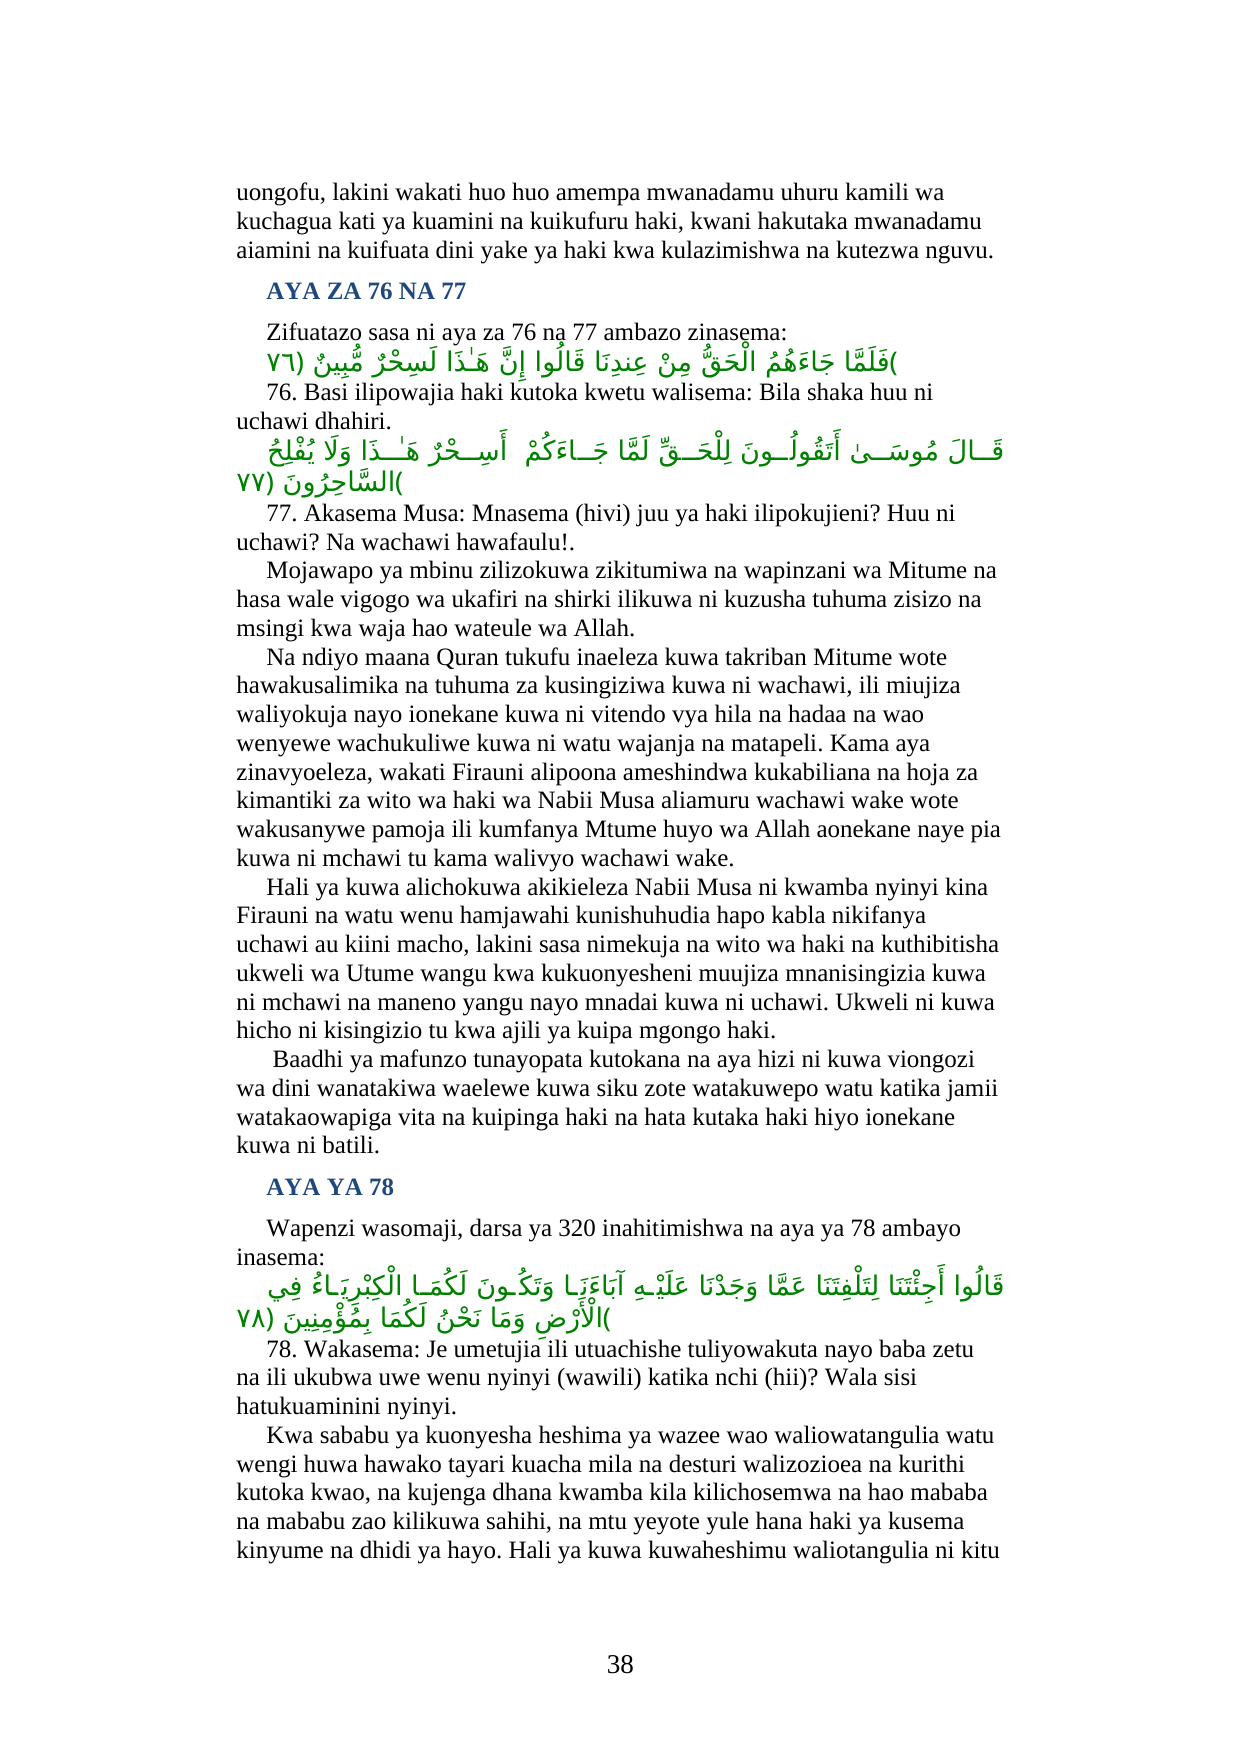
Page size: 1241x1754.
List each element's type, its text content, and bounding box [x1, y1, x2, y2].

text قَالَ مُوسَىٰ أَتَقُولُونَ لِلْحَقِّ لَمَّا جَاءَكُمْ أَسِحْرٌ هَـٰذَا وَلَا يُفْلِحُ السَّاحِرُونَ ﴿٧٧﴾ [236, 435, 1004, 498]
text Zifuatazo sasa ni aya za 76 na 77 ambazo zinasema: [236, 317, 1004, 346]
text 78. Wakasema: Je umetujia ili utuachishe tuliyowakuta nayo baba zetu na ili ukubwa uwe wenu nyinyi (wawili) katika nchi (hii)? Wala sisi hatukuaminini nyinyi. [236, 1334, 1004, 1420]
subtitle AYA YA 78 [236, 1172, 1004, 1201]
text فَلَمَّا جَاءَهُمُ الْحَقُّ مِنْ عِندِنَا قَالُوا إِنَّ هَـٰذَا لَسِحْرٌ مُّبِينٌ ﴿٧٦﴾ [236, 346, 1004, 377]
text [236, 1420, 1004, 1564]
text 76. Basi ilipowajia haki kutoka kwetu walisema: Bila shaka huu ni uchawi dhahiri. [236, 377, 1004, 435]
subtitle AYA ZA 76 NA 77 [236, 276, 1004, 305]
text Wapenzi wasomaji, darsa ya 320 inahitimishwa na aya ya 78 ambayo inasema: [236, 1213, 1004, 1271]
text قَالُوا أَجِئْتَنَا لِتَلْفِتَنَا عَمَّا وَجَدْنَا عَلَيْهِ آبَاءَنَا وَتَكُونَ لَكُمَا الْكِبْرِيَاءُ فِي الْأَرْضِ وَمَا نَحْنُ لَكُمَا بِمُؤْمِنِينَ ﴿٧٨﴾ [236, 1271, 1004, 1334]
text Mojawapo ya mbinu zilizokuwa zikitumiwa na wapinzani wa Mitume na hasa wale vigogo wa ukafiri na shirki ilikuwa ni kuzusha tuhuma zisizo na msingi kwa waja hao wateule wa Allah. [236, 556, 1004, 642]
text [236, 177, 1004, 263]
text Hali ya kuwa alichokuwa akikieleza Nabii Musa ni kwamba nyinyi kina Firauni na watu wenu hamjawahi kunishuhudia hapo kabla nikifanya uchawi au kiini macho, lakini sasa nimekuja na wito wa haki na kuthibitisha ukweli wa Utume wangu kwa kukuonyesheni muujiza mnanisingizia kuwa ni mchawi na maneno yangu nayo mnadai kuwa ni uchawi. Ukweli ni kuwa hicho ni kisingizio tu kwa ajili ya kuipa mgongo haki. [236, 872, 1004, 1044]
text Baadhi ya mafunzo tunayopata kutokana na aya hizi ni kuwa viongozi wa dini wanatakiwa waelewe kuwa siku zote watakuwepo watu katika jamii watakaowapiga vita na kuipinga haki na hata kutaka haki hiyo ionekane kuwa ni batili. [236, 1044, 1004, 1159]
text 77. Akasema Musa: Mnasema (hivi) juu ya haki ilipokujieni? Huu ni uchawi? Na wachawi hawafaulu!. [236, 498, 1004, 556]
text Na ndiyo maana Quran tukufu inaeleza kuwa takriban Mitume wote hawakusalimika na tuhuma za kusingiziwa kuwa ni wachawi, ili miujiza waliyokuja nayo ionekane kuwa ni vitendo vya hila na hadaa na wao wenyewe wachukuliwe kuwa ni watu wajanja na matapeli. Kama aya zinavyoeleza, wakati Firauni alipoona ameshindwa kukabiliana na hoja za kimantiki za wito wa haki wa Nabii Musa aliamuru wachawi wake wote wakusanywe pamoja ili kumfanya Mtume huyo wa Allah aonekane naye pia kuwa ni mchawi tu kama walivyo wachawi wake. [236, 642, 1004, 872]
